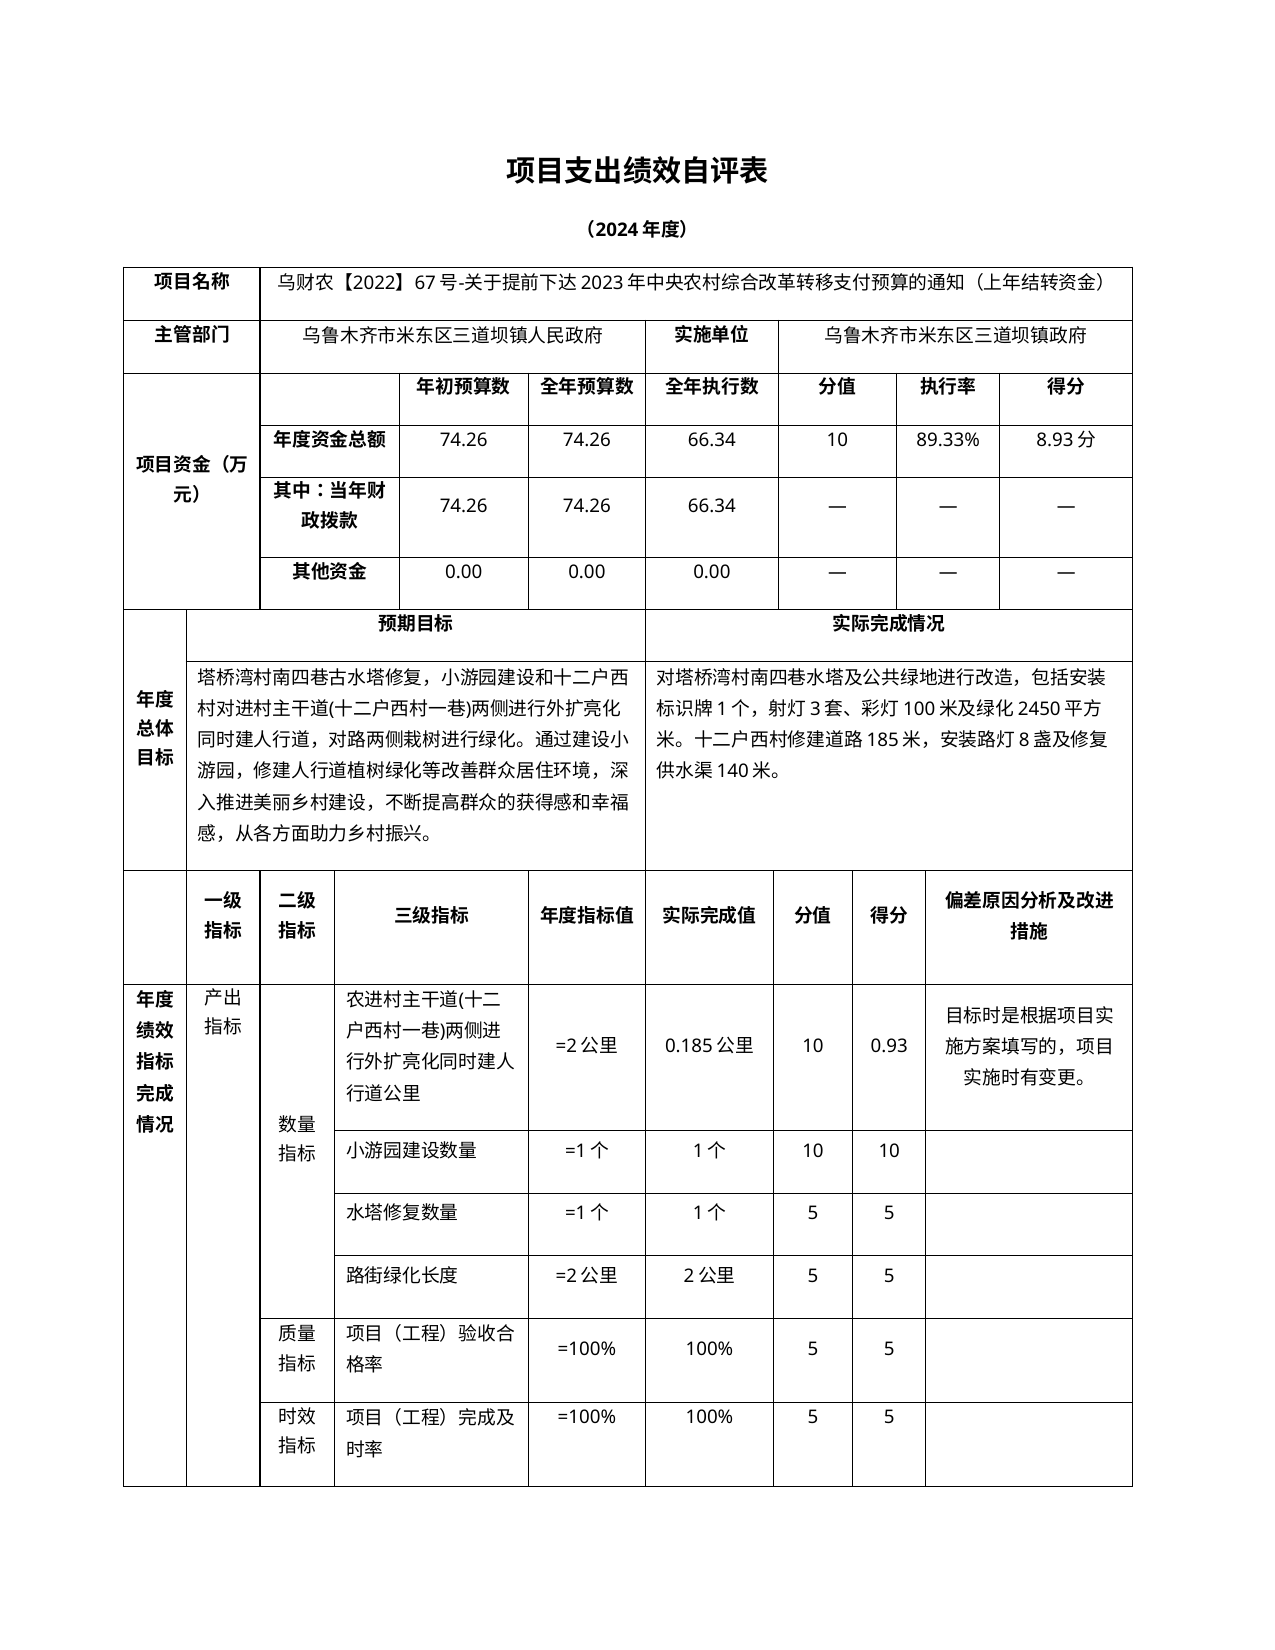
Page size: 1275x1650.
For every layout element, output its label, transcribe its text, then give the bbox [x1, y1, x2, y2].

table_cell 全年预算数 [529, 374, 645, 424]
table_cell 产出指标 [187, 985, 259, 1486]
table_cell 执行率 [897, 374, 999, 424]
table_cell 数量指标 [261, 985, 334, 1318]
table_cell 得分 [853, 871, 925, 983]
table_cell — [779, 558, 896, 609]
table_cell — [897, 558, 999, 609]
table_cell =1个 [529, 1194, 645, 1255]
table_cell 8.93分 [1000, 426, 1132, 477]
table_cell 年初预算数 [400, 374, 528, 424]
table_cell =2公里 [529, 985, 645, 1130]
table_cell 年度绩效指标完成情况 [124, 985, 186, 1486]
table_cell 三级指标 [335, 871, 528, 983]
table_cell =100% [529, 1403, 645, 1486]
table_cell 时效指标 [261, 1403, 334, 1486]
table_cell 5 [853, 1194, 925, 1255]
table_cell 主管部门 [124, 321, 259, 372]
table_cell 水塔修复数量 [335, 1194, 528, 1255]
text 项目支出绩效自评表 [187, 150, 1087, 190]
table_cell [926, 1194, 1132, 1255]
table_cell 全年执行数 [646, 374, 778, 424]
table_cell 项目资金（万元） [124, 374, 259, 609]
table_cell 路街绿化长度 [335, 1256, 528, 1318]
table_cell 74.26 [400, 478, 528, 557]
table_cell 10 [853, 1131, 925, 1193]
table_cell 66.34 [646, 478, 778, 557]
table_cell 5 [853, 1403, 925, 1486]
table_cell 0.93 [853, 985, 925, 1130]
table_cell 乌鲁木齐市米东区三道坝镇人民政府 [261, 321, 645, 372]
table_cell 农进村主干道(十二户西村一巷)两侧进行外扩亮化同时建人行道公里 [335, 985, 528, 1130]
table_cell 项目（工程）完成及时率 [335, 1403, 528, 1486]
table_cell 0.00 [400, 558, 528, 609]
table_cell 0.185公里 [646, 985, 773, 1130]
table_cell 乌鲁木齐市米东区三道坝镇政府 [779, 321, 1132, 372]
table_cell 对塔桥湾村南四巷水塔及公共绿地进行改造，包括安装标识牌1个，射灯3套、彩灯100米及绿化2450平方米。十二户西村修建道路185米，安装路灯8盏及修复供水渠140米。 [646, 662, 1132, 870]
table_cell 2公里 [646, 1256, 773, 1318]
table_cell 89.33% [897, 426, 999, 477]
table_header 项目名称 [124, 268, 259, 319]
table_cell [926, 1131, 1132, 1193]
text （2024年度） [187, 216, 1087, 242]
table_cell 66.34 [646, 426, 778, 477]
table_cell 实际完成值 [646, 871, 773, 983]
table_cell 年度资金总额 [261, 426, 399, 477]
table_cell 100% [646, 1319, 773, 1402]
table_cell [926, 1256, 1132, 1318]
table_cell 74.26 [529, 426, 645, 477]
table_cell =1个 [529, 1131, 645, 1193]
table_cell 分值 [779, 374, 896, 424]
table_cell 偏差原因分析及改进措施 [926, 871, 1132, 983]
table_cell 其他资金 [261, 558, 399, 609]
table_cell 塔桥湾村南四巷古水塔修复，小游园建设和十二户西村对进村主干道(十二户西村一巷)两侧进行外扩亮化同时建人行道，对路两侧栽树进行绿化。通过建设小游园，修建人行道植树绿化等改善群众居住环境，深入推进美丽乡村建设，不断提高群众的获得感和幸福感，从各方面助力乡村振兴。 [187, 662, 645, 870]
table_cell 预期目标 [187, 610, 645, 661]
table_cell 得分 [1000, 374, 1132, 424]
table_cell [261, 374, 399, 424]
table_cell 10 [774, 985, 852, 1130]
table_cell 实际完成情况 [646, 610, 1132, 661]
table_cell 5 [774, 1403, 852, 1486]
table_cell — [1000, 478, 1132, 557]
table_cell 实施单位 [646, 321, 778, 372]
table_cell 5 [774, 1256, 852, 1318]
table_cell 二级指标 [261, 871, 334, 983]
table_cell 0.00 [529, 558, 645, 609]
table_cell 1个 [646, 1194, 773, 1255]
table_cell 0.00 [646, 558, 778, 609]
table_cell 年度指标值 [529, 871, 645, 983]
table_cell 5 [774, 1194, 852, 1255]
table_cell =2公里 [529, 1256, 645, 1318]
table_cell 分值 [774, 871, 852, 983]
table_cell 100% [646, 1403, 773, 1486]
table_header 乌财农【2022】67号-关于提前下达2023年中央农村综合改革转移支付预算的通知（上年结转资金） [261, 268, 1132, 319]
table_cell 年度总体目标 [124, 610, 186, 870]
table_cell =100% [529, 1319, 645, 1402]
table_cell 其中：当年财政拨款 [261, 478, 399, 557]
table_cell 74.26 [529, 478, 645, 557]
table_cell 74.26 [400, 426, 528, 477]
table_cell — [779, 478, 896, 557]
table_cell — [1000, 558, 1132, 609]
table_cell 一级指标 [187, 871, 259, 983]
table_cell 小游园建设数量 [335, 1131, 528, 1193]
table_cell 5 [853, 1256, 925, 1318]
table_cell — [897, 478, 999, 557]
table_cell [926, 1319, 1132, 1402]
table_cell 项目（工程）验收合格率 [335, 1319, 528, 1402]
table_cell 10 [774, 1131, 852, 1193]
table_cell 目标时是根据项目实施方案填写的，项目实施时有变更。 [926, 985, 1132, 1130]
table_cell [926, 1403, 1132, 1486]
table_cell 5 [853, 1319, 925, 1402]
table_cell 5 [774, 1319, 852, 1402]
table_cell 质量指标 [261, 1319, 334, 1402]
table_cell [124, 871, 186, 983]
table_cell 1个 [646, 1131, 773, 1193]
table_cell 10 [779, 426, 896, 477]
